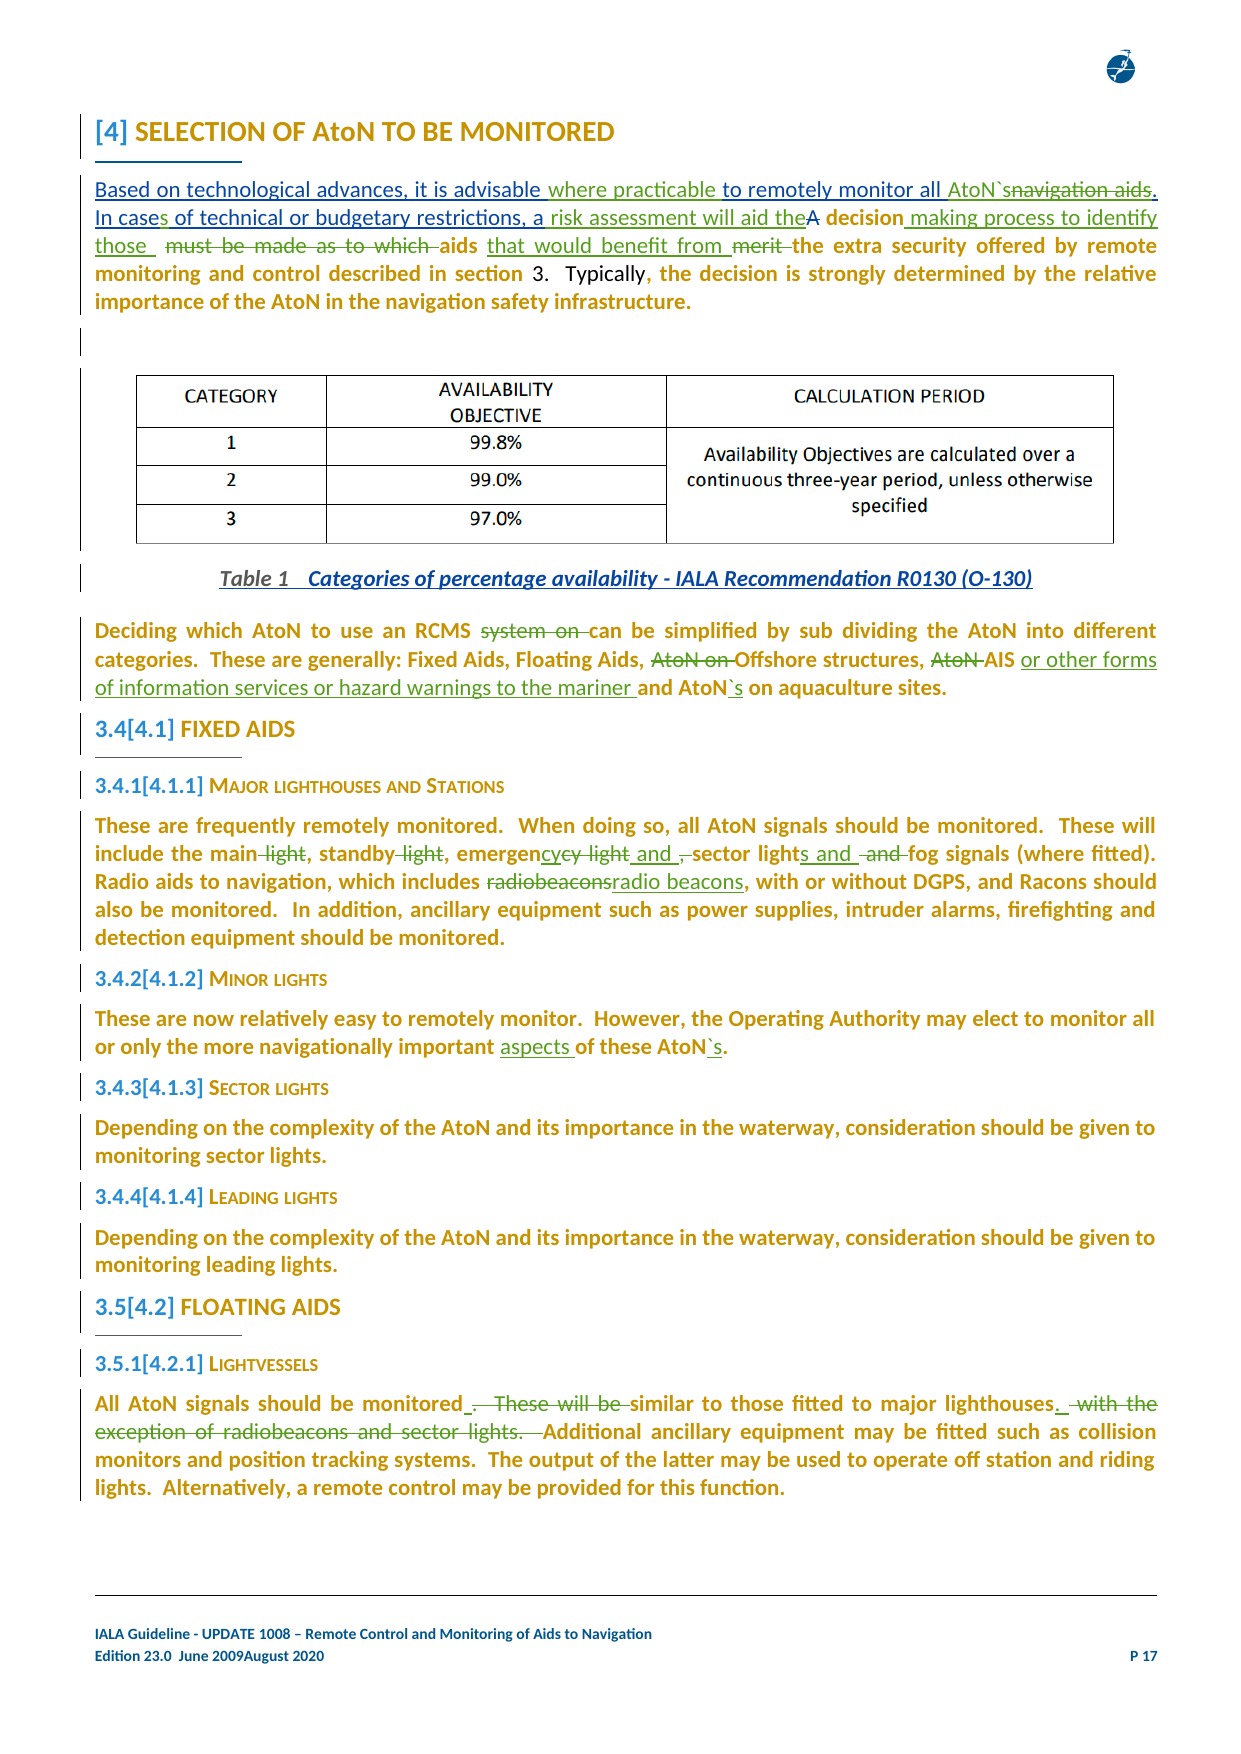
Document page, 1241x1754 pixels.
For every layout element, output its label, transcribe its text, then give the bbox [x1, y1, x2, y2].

text All AtoN signals should be monitoredsimilar to those fitted to major lighthousesAdditional ancillary equipment may be fitted such as collision monitors and position tracking systems. The output of the latter may be used to operate off station and riding lights. Alternatively, a remote control may be provided for this function. [94, 1389, 1157, 1501]
subtitle Minor lights [94, 964, 1157, 992]
subtitle Floating Aids [94, 1291, 1157, 1322]
subtitle Sector lights [94, 1073, 1157, 1101]
subtitle Fixed Aids [94, 713, 1157, 744]
text Deciding which AtoN to use an RCMS can be simplified by sub dividing the AtoN into different categories. These are generally: Fixed Aids, Floating Aids, Offshore structures, AIS and AtoN on aquaculture sites. [94, 617, 1157, 701]
subtitle Lightvessels [94, 1349, 1157, 1377]
picture [130, 368, 1122, 552]
subtitle SELECTION OF AtoN TO BE MONITORED [94, 113, 1157, 149]
picture [1075, 0, 1194, 118]
subtitle Major lighthouses and Stations [94, 771, 1157, 799]
text Depending on the complexity of the AtoN and its importance in the waterway, consideration should be given to monitoring leading lights. [94, 1223, 1157, 1279]
text Depending on the complexity of the AtoN and its importance in the waterway, consideration should be given to monitoring sector lights. [94, 1113, 1157, 1169]
subtitle Leading lights [94, 1182, 1157, 1210]
text These are frequently remotely monitored. When doing so, all AtoN signals should be monitored. These will include the main, standby, emergensector lightfog signals (where fitted). Radio aids to navigation, which includes , with or without DGPS, and Racons should also be monitored. In addition, ancillary equipment such as power supplies, intruder alarms, firefighting and detection equipment should be monitored. [94, 811, 1157, 951]
text decision aids the extra security offered by remote monitoring and control described in section 3. Typically, the decision is strongly determined by the relative importance of the AtoN in the navigation safety infrastructure. [94, 200, 1157, 315]
text decision aids the extra security offered by remote monitoring and control described in section 3. Typically, the decision is strongly determined by the relative importance of the AtoN in the navigation safety infrastructure. [94, 175, 1157, 199]
text These are now relatively easy to remotely monitor. However, the Operating Authority may elect to monitor all or only the more navigationally important of these AtoN. [94, 1004, 1157, 1061]
